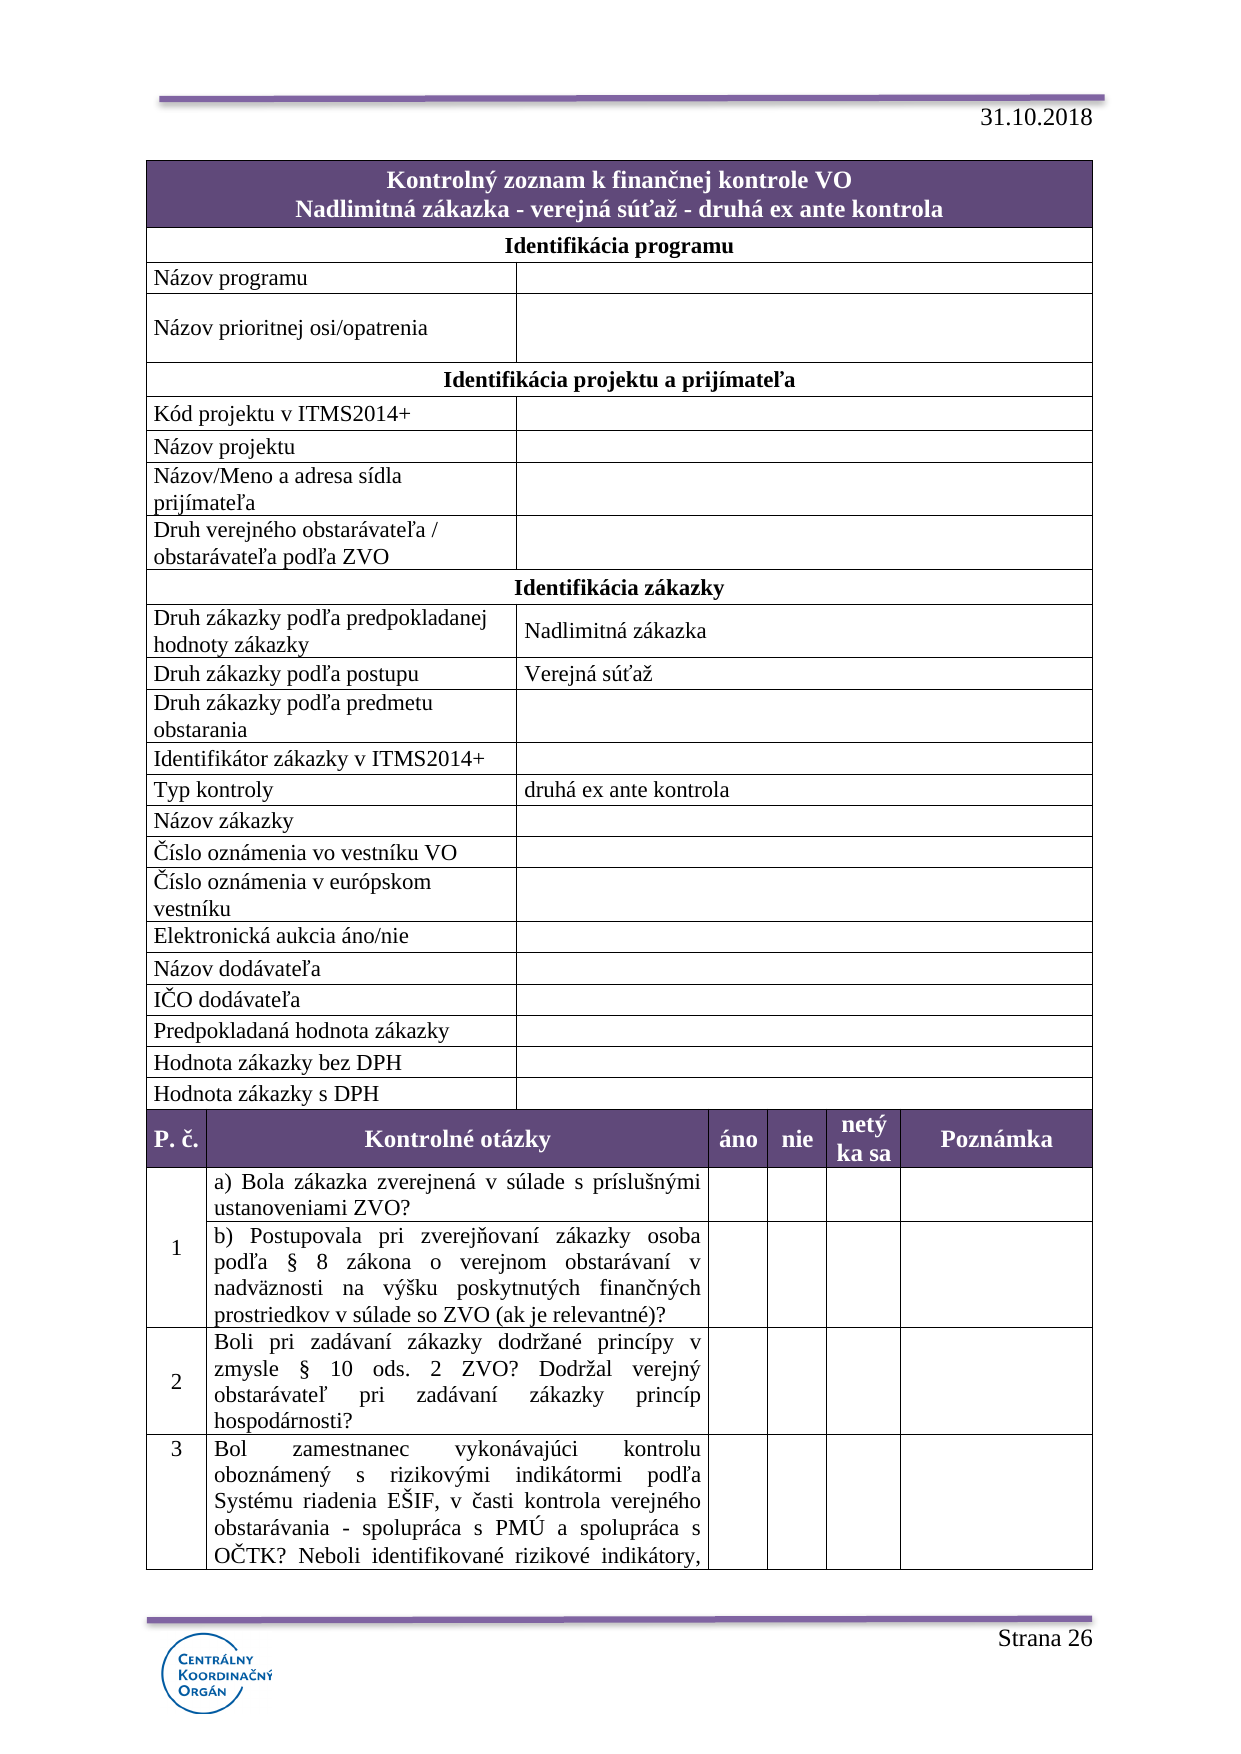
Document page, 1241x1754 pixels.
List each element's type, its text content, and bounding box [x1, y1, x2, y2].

table_cell [517, 263, 1092, 293]
table_cell Číslo oznámenia vo vestníku VO [147, 837, 516, 867]
table_cell [901, 1168, 1092, 1221]
table_cell [709, 1328, 767, 1434]
table_cell Boli pri zadávaní zákazky dodržané princípy v zmysle § 10 ods. 2 ZVO? Dodržal verejný obstarávateľ pri zadávaní zákazky princíp hospodárnosti? [207, 1328, 708, 1434]
table_cell 3 [147, 1435, 206, 1569]
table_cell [207, 1435, 708, 1569]
table_cell [517, 743, 1092, 773]
table_cell [768, 1222, 826, 1327]
table_cell Číslo oznámenia v európskom vestníku [147, 868, 516, 921]
table_cell [768, 1168, 826, 1221]
table_cell áno [709, 1110, 767, 1167]
table_cell Poznámka [901, 1110, 1092, 1167]
table_cell [517, 953, 1092, 983]
table_cell Predpokladaná hodnota zákazky [147, 1016, 516, 1046]
table_cell [768, 1435, 826, 1569]
table_cell [517, 922, 1092, 952]
table_header Kontrolný zoznam k finančnej kontrole VO Nadlimitná zákazka - verejná súťaž - druhá ex ante kontrola [147, 161, 1092, 227]
table_cell [709, 1222, 767, 1327]
table_cell [517, 806, 1092, 836]
table_cell [517, 985, 1092, 1015]
table_cell Názov/Meno a adresa sídla prijímateľa [147, 463, 516, 515]
table_cell Hodnota zákazky s DPH [147, 1078, 516, 1108]
table_cell [517, 690, 1092, 742]
table_cell Nadlimitná zákazka [517, 605, 1092, 657]
table_cell Druh zákazky podľa postupu [147, 658, 516, 688]
table_cell Identifikácia projektu a prijímateľa [147, 363, 1092, 396]
table_cell [517, 397, 1092, 430]
table_cell [827, 1168, 900, 1221]
table_cell [827, 1328, 900, 1434]
table_cell 1 [147, 1168, 206, 1327]
table_cell Druh verejného obstarávateľa / obstarávateľa podľa ZVO [147, 516, 516, 569]
table_cell [827, 1222, 900, 1327]
table_cell Verejná súťaž [517, 658, 1092, 688]
table_cell [517, 1078, 1092, 1108]
table_cell [517, 463, 1092, 515]
table_cell Identifikácia programu [147, 228, 1092, 262]
table_cell [517, 868, 1092, 921]
table_cell [709, 1168, 767, 1221]
table_cell [517, 837, 1092, 867]
table_cell [517, 294, 1092, 362]
table_cell [827, 1435, 900, 1569]
table_cell IČO dodávateľa [147, 985, 516, 1015]
table_cell [901, 1328, 1092, 1434]
table_cell Druh zákazky podľa predpokladanej hodnoty zákazky [147, 605, 516, 657]
table_cell b) Postupovala pri zverejňovaní zákazky osoba podľa § 8 zákona o verejnom obstarávaní v nadväznosti na výšku poskytnutých finančných prostriedkov v súlade so ZVO (ak je relevantné)? [207, 1222, 708, 1327]
table_cell nie [768, 1110, 826, 1167]
table_cell [709, 1435, 767, 1569]
table_cell Druh zákazky podľa predmetu obstarania [147, 690, 516, 742]
table_cell [768, 1328, 826, 1434]
table_cell Elektronická aukcia áno/nie [147, 922, 516, 952]
table_cell [517, 1016, 1092, 1046]
table_cell P. č. [147, 1110, 206, 1167]
table_cell netýka sa [827, 1110, 900, 1167]
table_cell a) Bola zákazka zverejnená v súlade s príslušnými ustanoveniami ZVO? [207, 1168, 708, 1221]
table_cell 2 [147, 1328, 206, 1434]
table_cell Typ kontroly [147, 775, 516, 805]
table_cell Hodnota zákazky bez DPH [147, 1047, 516, 1077]
table_cell [517, 431, 1092, 462]
table_cell [901, 1222, 1092, 1327]
table_cell Názov programu [147, 263, 516, 293]
table_cell [901, 1435, 1092, 1569]
table_cell druhá ex ante kontrola [517, 775, 1092, 805]
table_cell Kód projektu v ITMS2014+ [147, 397, 516, 430]
table_cell Názov zákazky [147, 806, 516, 836]
picture [159, 1631, 272, 1713]
table_cell [517, 1047, 1092, 1077]
table_cell Názov projektu [147, 431, 516, 462]
table_cell Identifikátor zákazky v ITMS2014+ [147, 743, 516, 773]
table_cell [517, 516, 1092, 569]
table_cell Kontrolné otázky [207, 1110, 708, 1167]
table_cell Názov prioritnej osi/opatrenia [147, 294, 516, 362]
table_cell Identifikácia zákazky [147, 570, 1092, 603]
table_cell Názov dodávateľa [147, 953, 516, 983]
